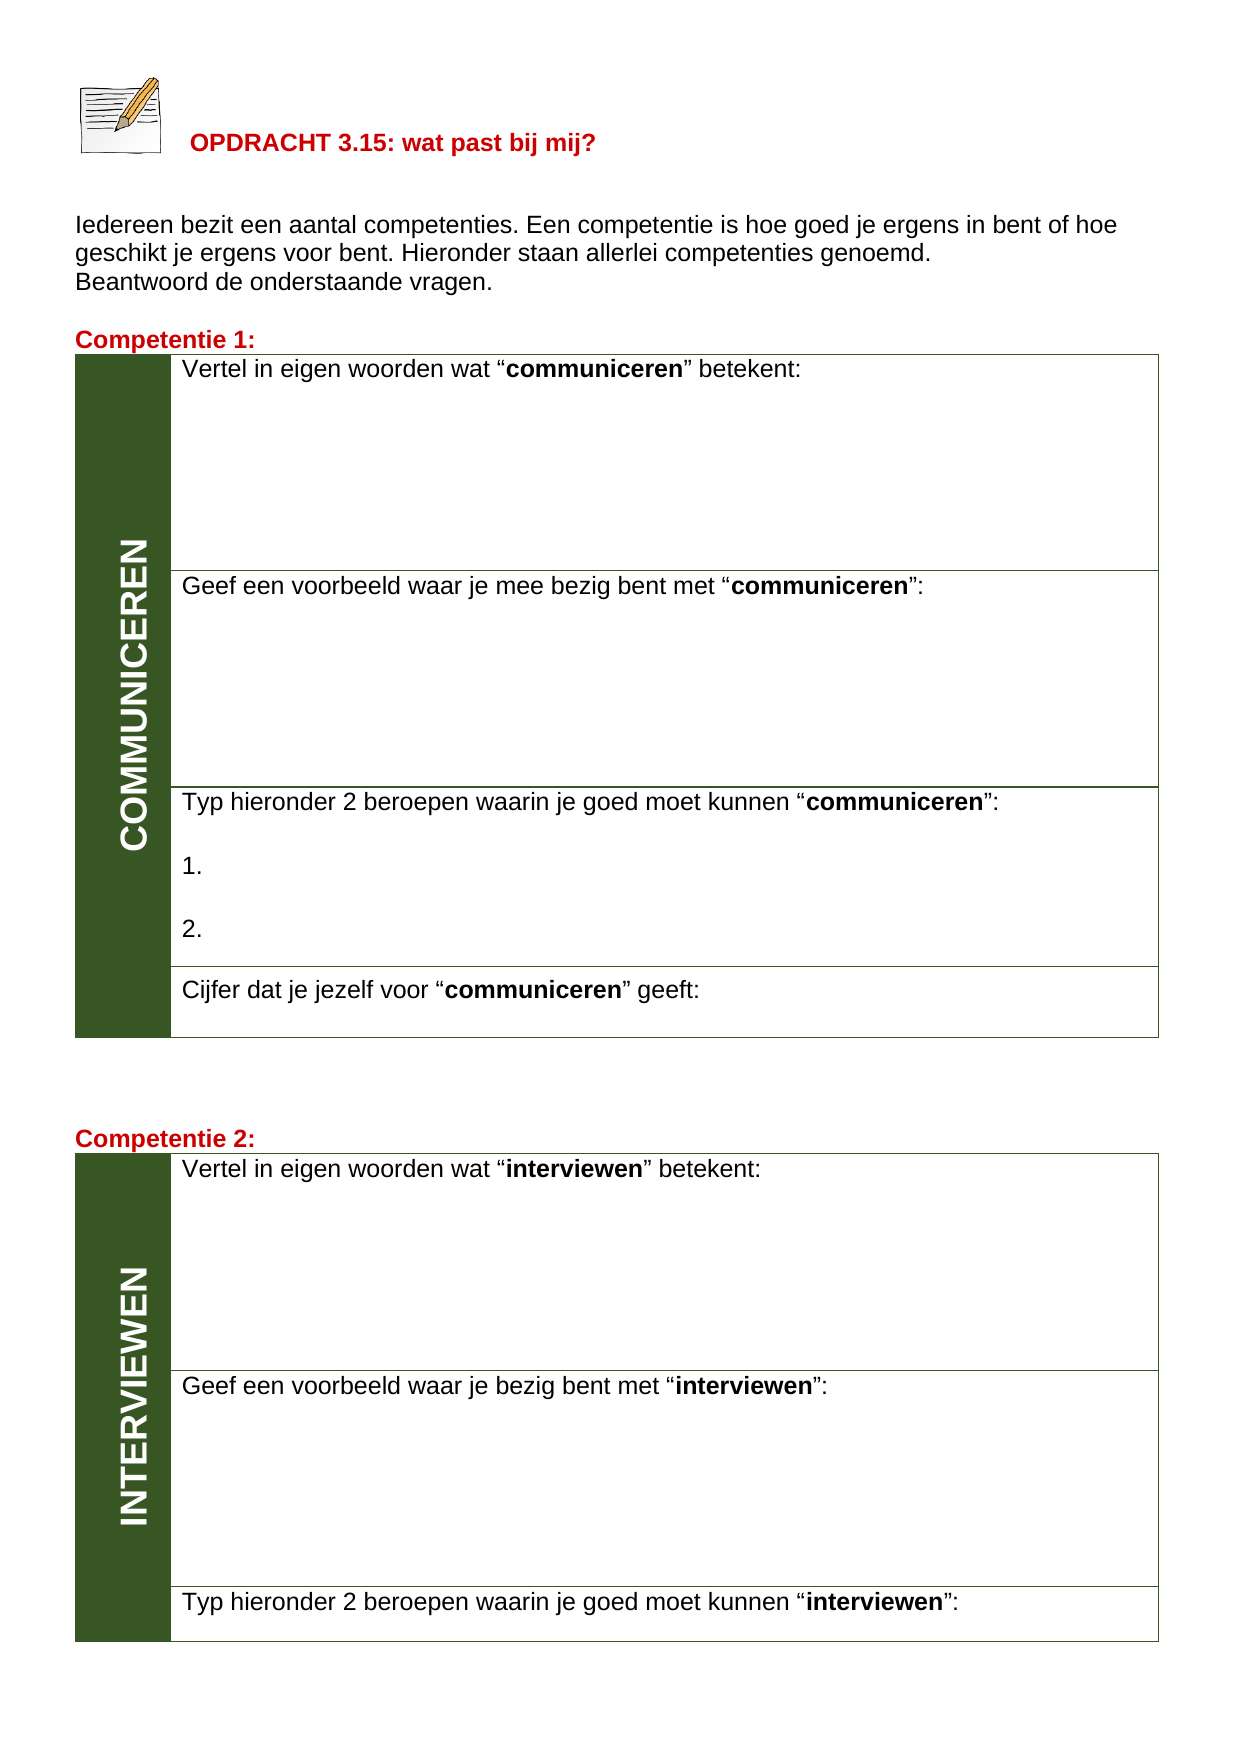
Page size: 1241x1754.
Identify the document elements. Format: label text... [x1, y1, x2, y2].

table_header Vertel in eigen woorden wat “interviewen” betekent: [171, 1154, 1158, 1369]
text Beantwoord de onderstaande vragen. [75, 267, 1165, 296]
table_header Vertel in eigen woorden wat “communiceren” betekent: [171, 355, 1158, 570]
text Iedereen bezit een aantal competenties. Een competentie is hoe goed je ergens in bent of hoe geschikt je ergens voor bent. Hieronder staan allerlei competenties genoemd. [75, 210, 1165, 267]
table_header COMMUNICEREN [76, 355, 170, 1037]
table_cell Geef een voorbeeld waar je bezig bent met “interviewen”: [171, 1371, 1158, 1586]
text Competentie 2: [75, 1124, 1165, 1153]
table_header [75, 75, 178, 181]
picture [75, 75, 165, 157]
table_header OPDRACHT 3.15: wat past bij mij? [178, 75, 1123, 181]
text Competentie 1: [75, 325, 1165, 353]
table_cell Typ hieronder 2 beroepen waarin je goed moet kunnen “communiceren”: 1. 2. [171, 788, 1158, 966]
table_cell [171, 1587, 1158, 1641]
table_header INTERVIEWEN [76, 1154, 170, 1641]
table_cell Cijfer dat je jezelf voor “communiceren” geeft: [171, 967, 1158, 1037]
table_cell Geef een voorbeeld waar je mee bezig bent met “communiceren”: [171, 571, 1158, 786]
